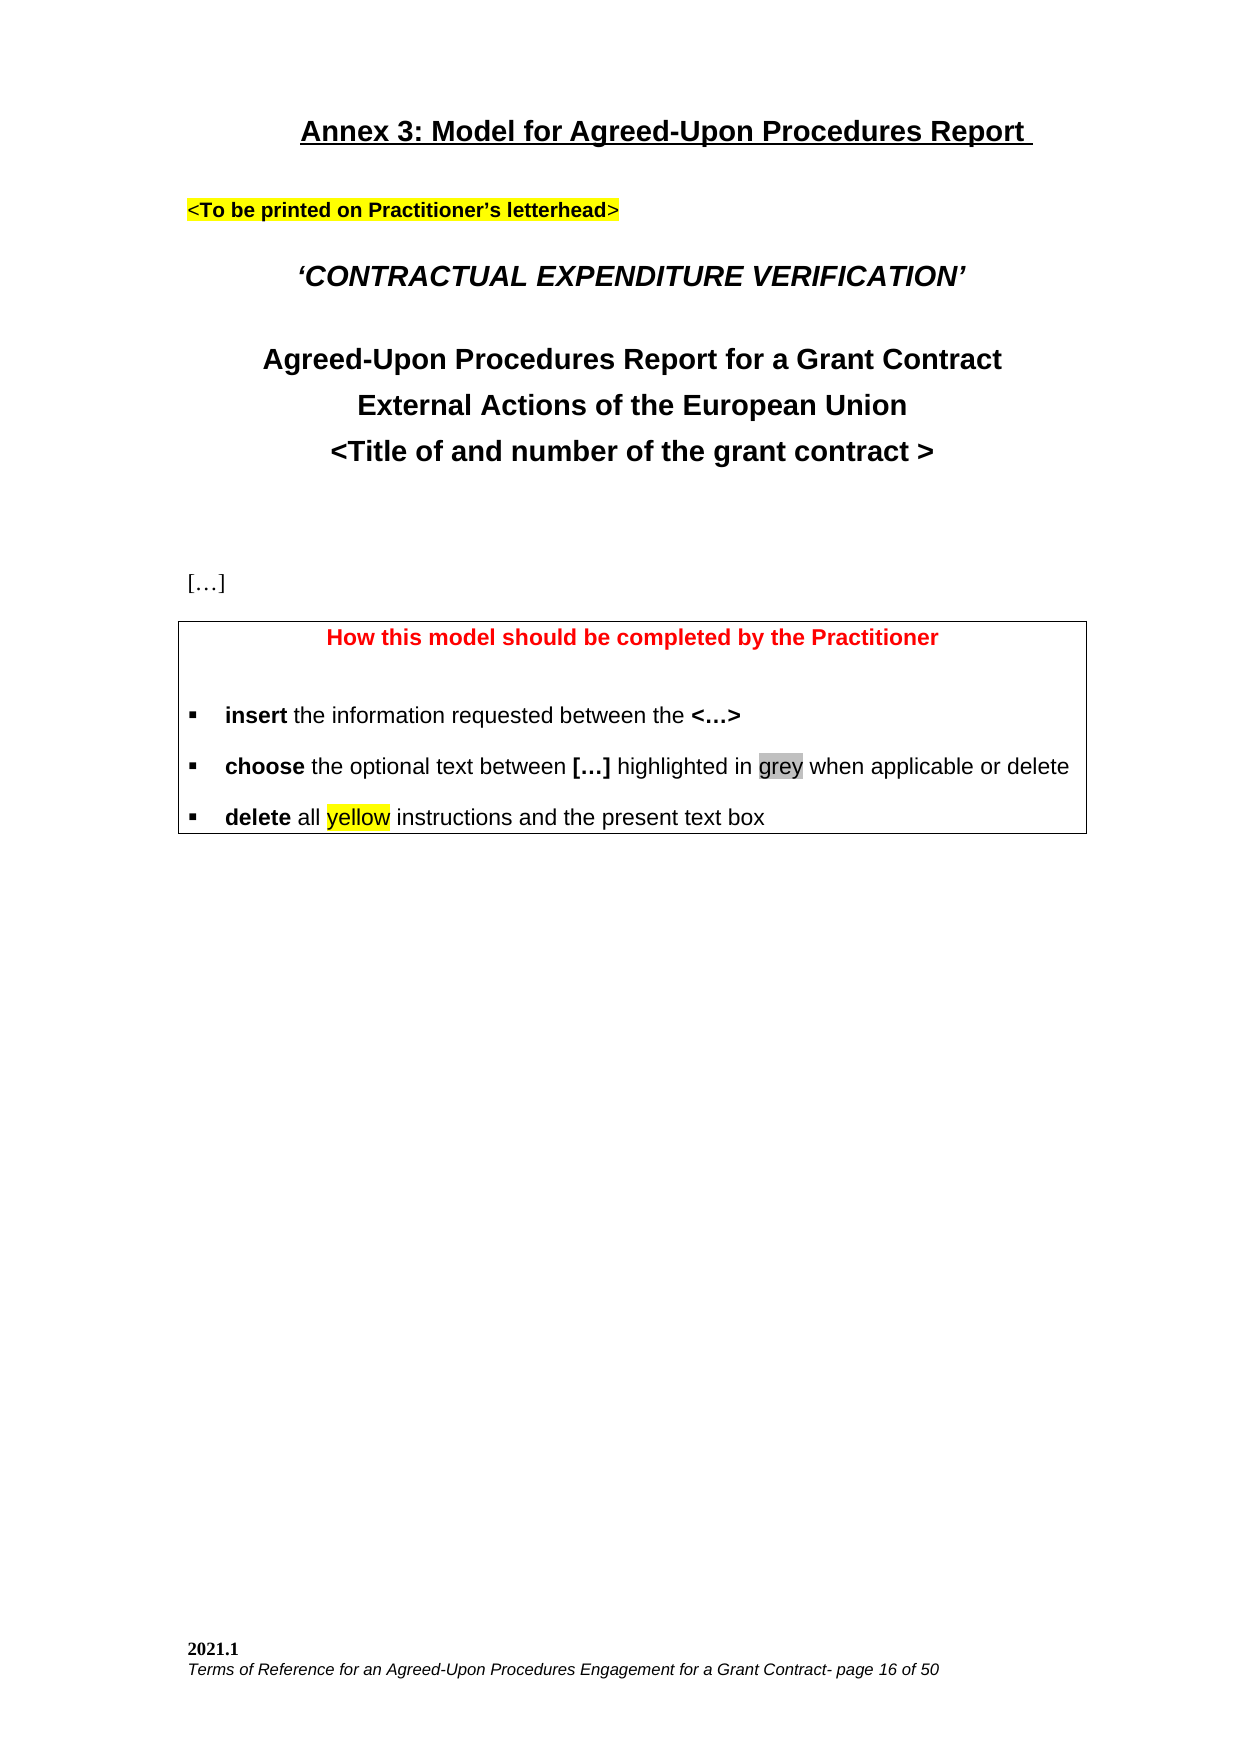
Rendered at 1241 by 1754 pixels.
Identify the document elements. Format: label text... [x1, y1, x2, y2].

text ‘CONTRACTUAL EXPENDITURE VERIFICATION’ [187, 259, 1078, 292]
text <Title of and number of the grant contract > [187, 434, 1078, 468]
text Agreed-Upon Procedures Report for a Grant Contract [187, 342, 1078, 376]
text External Actions of the European Union [187, 388, 1078, 422]
subtitle Annex 3: Model for Agreed-Upon Procedures Report [247, 114, 1078, 147]
text […] [187, 569, 1078, 596]
list delete all yellow instructions and the present text box [179, 801, 1086, 833]
text <To be printed on Practitioner’s letterhead> [187, 197, 1078, 221]
list insert the information requested between the <…> [179, 698, 1086, 728]
list choose the optional text between […] highlighted in grey when applicable or delete [179, 750, 1086, 779]
text How this model should be completed by the Practitioner [179, 622, 1086, 650]
